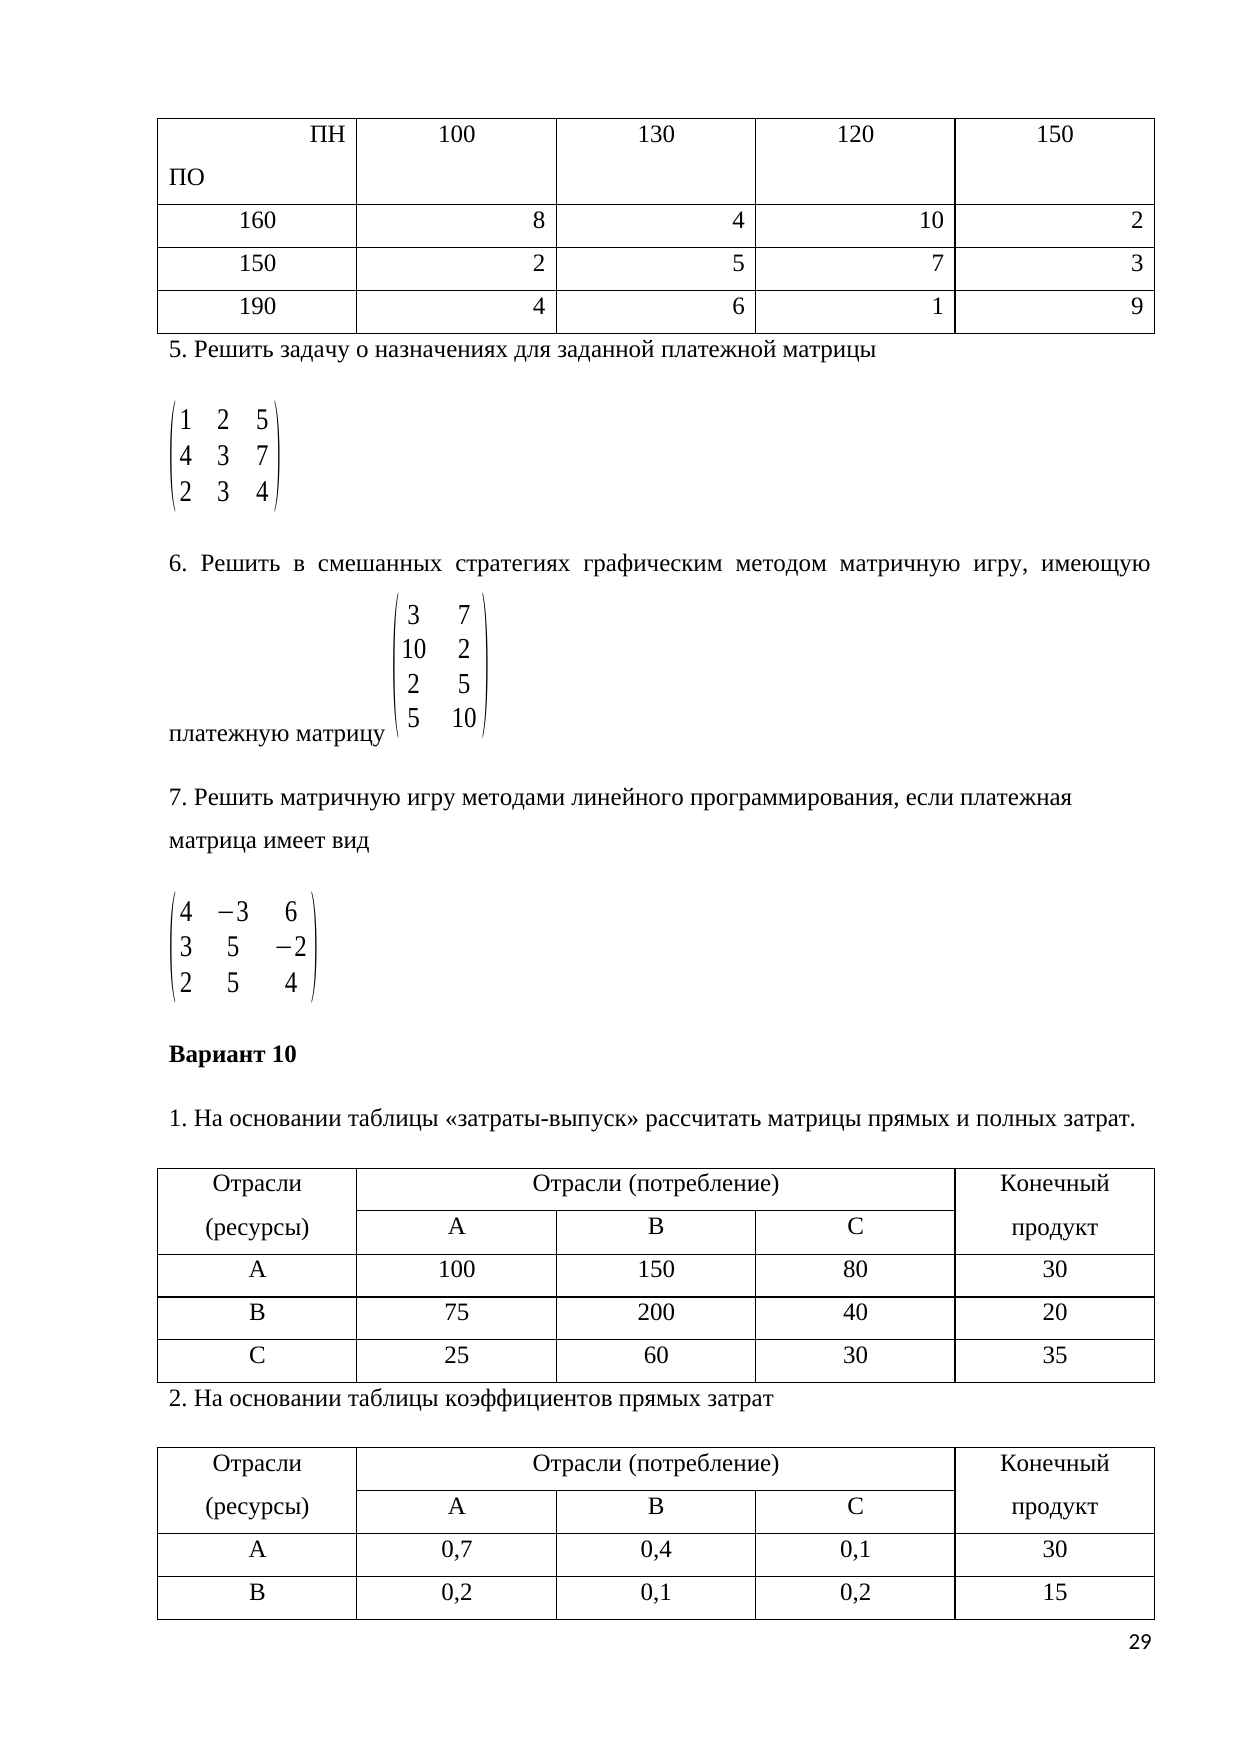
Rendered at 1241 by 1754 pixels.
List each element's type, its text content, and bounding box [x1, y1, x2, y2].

table_cell А [158, 1534, 356, 1576]
text 1. На основании таблицы «затраты-выпуск» рассчитать матрицы прямых и полных затрат. [169, 1103, 1152, 1132]
table_cell 15 [956, 1577, 1154, 1619]
table_cell 4 [357, 291, 556, 333]
table_cell 2 [357, 248, 556, 290]
text 7. Решить матричную игру методами линейного программирования, если платежная матрица имеет вид [169, 782, 1152, 854]
table_cell 0,1 [557, 1577, 755, 1619]
table_cell 0,4 [557, 1534, 755, 1576]
table_header ПН ПО [158, 119, 356, 204]
table_cell 0,1 [756, 1534, 954, 1576]
table_cell 75 [357, 1298, 556, 1339]
table_cell 35 [956, 1340, 1154, 1382]
table_cell 10 [756, 205, 954, 247]
table_cell С [158, 1340, 356, 1382]
table_header Отрасли (потребление) [357, 1448, 954, 1490]
table_cell 0,7 [357, 1534, 556, 1576]
table_cell 150 [557, 1255, 755, 1296]
table_cell 30 [956, 1255, 1154, 1296]
table_cell В [158, 1577, 356, 1619]
text Вариант 10 [169, 1039, 1152, 1068]
table_cell 30 [756, 1340, 954, 1382]
table_cell 3 [956, 248, 1154, 290]
table_cell А [158, 1255, 356, 1296]
table_cell 190 [158, 291, 356, 333]
table_cell 100 [357, 1255, 556, 1296]
table_cell 4 [557, 205, 755, 247]
table_header 130 [557, 119, 755, 204]
table_cell 1 [756, 291, 954, 333]
table_cell 40 [756, 1298, 954, 1339]
table_header Конечный продукт [956, 1448, 1154, 1533]
table_cell 5 [557, 248, 755, 290]
text 6. Решить в смешанных стратегиях графическим методом матричную игру, имеющую платежную матрицу [169, 548, 1152, 747]
table_cell 2 [956, 205, 1154, 247]
table_cell 30 [956, 1534, 1154, 1576]
table_header 150 [956, 119, 1154, 204]
table_cell 160 [158, 205, 356, 247]
text 2. На основании таблицы коэффициентов прямых затрат [169, 1383, 1152, 1412]
table_cell 20 [956, 1298, 1154, 1339]
table_cell В [557, 1491, 755, 1533]
table_cell А [357, 1211, 556, 1253]
table_cell 60 [557, 1340, 755, 1382]
table_cell 25 [357, 1340, 556, 1382]
table_header Отрасли (потребление) [357, 1169, 954, 1210]
table_header Отрасли (ресурсы) [158, 1169, 356, 1253]
table_cell 0,2 [357, 1577, 556, 1619]
table_cell 9 [956, 291, 1154, 333]
table_cell 150 [158, 248, 356, 290]
table_header Отрасли (ресурсы) [158, 1448, 356, 1533]
table_cell 6 [557, 291, 755, 333]
table_cell В [557, 1211, 755, 1253]
table_header 120 [756, 119, 954, 204]
table_cell 80 [756, 1255, 954, 1296]
table_header Конечный продукт [956, 1169, 1154, 1253]
table_cell С [756, 1491, 954, 1533]
table_cell А [357, 1491, 556, 1533]
table_cell В [158, 1298, 356, 1339]
table_cell 0,2 [756, 1577, 954, 1619]
table_cell С [756, 1211, 954, 1253]
table_cell 200 [557, 1298, 755, 1339]
table_cell 7 [756, 248, 954, 290]
table_header 100 [357, 119, 556, 204]
text 5. Решить задачу о назначениях для заданной платежной матрицы [169, 334, 1152, 363]
table_cell 8 [357, 205, 556, 247]
